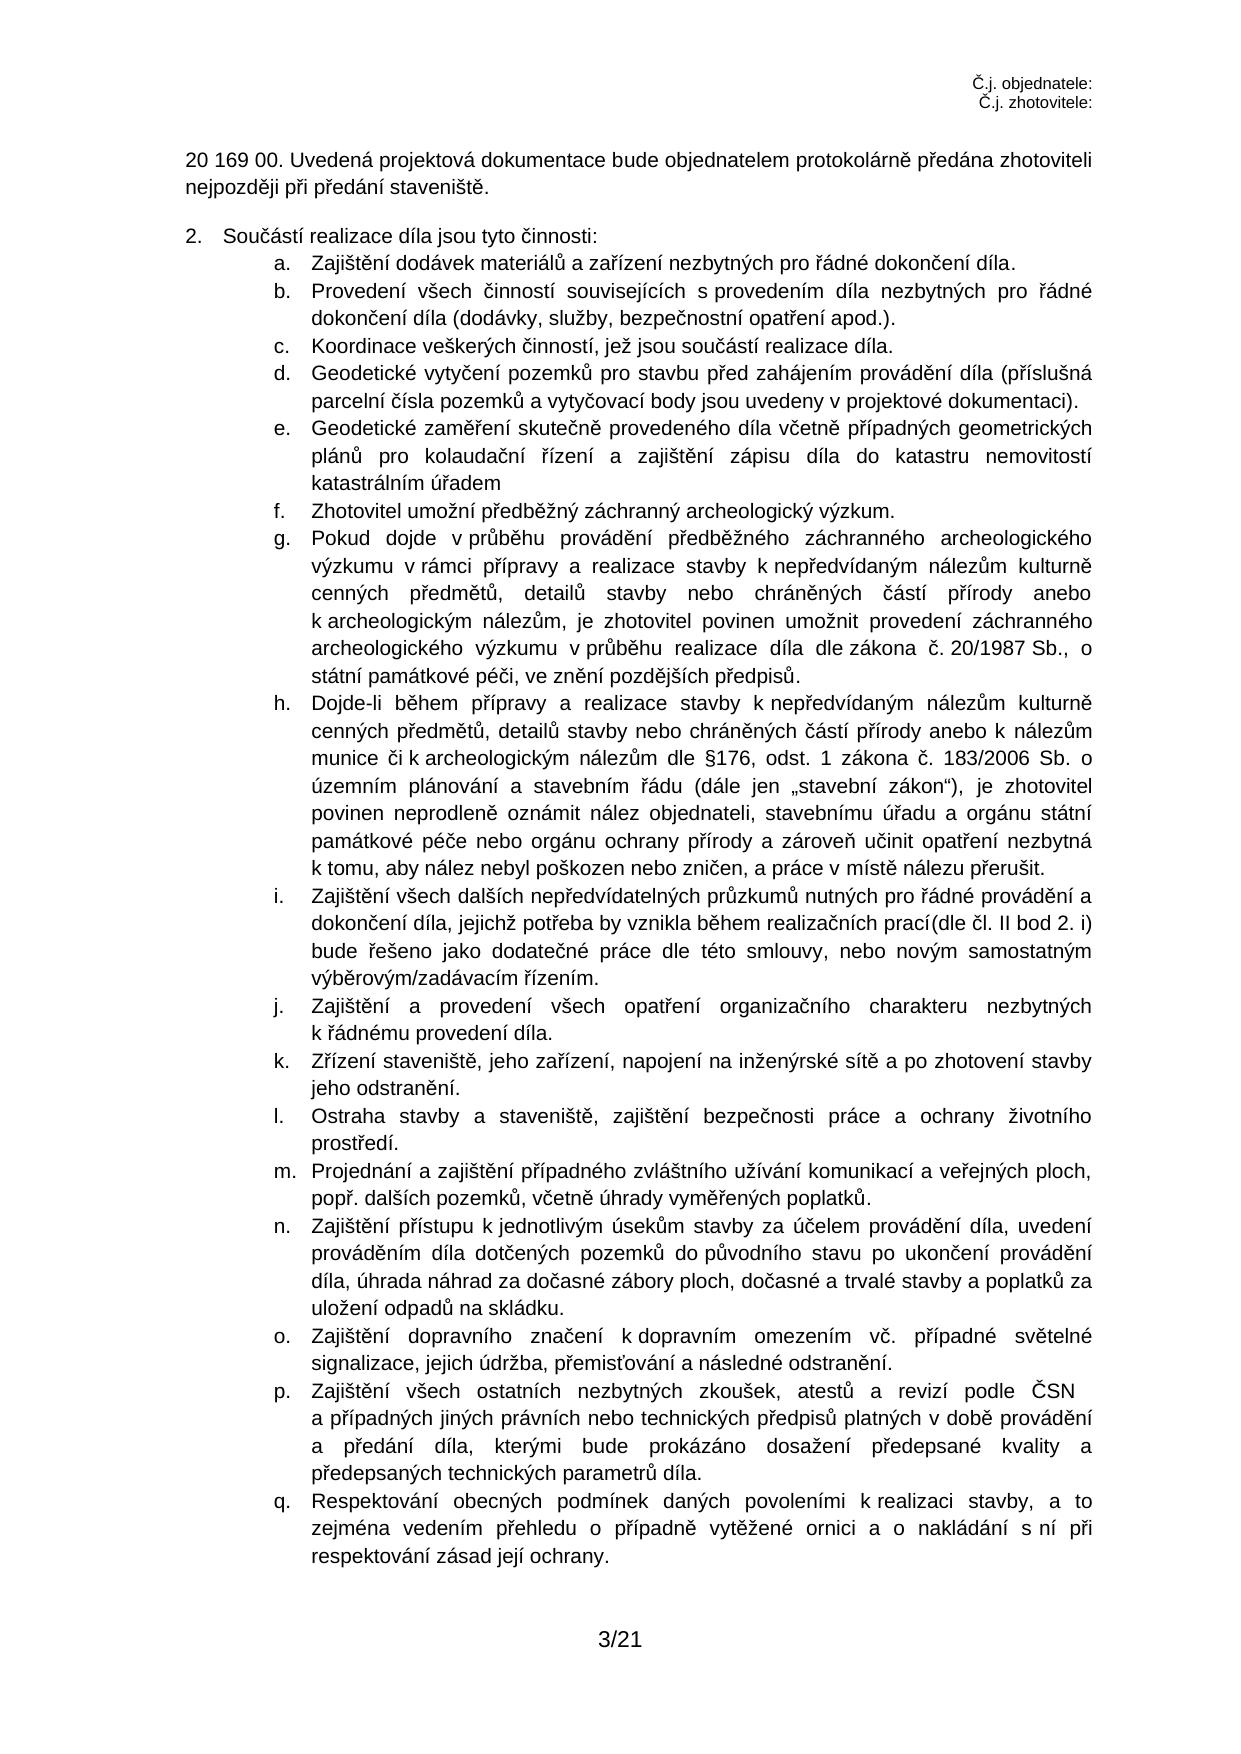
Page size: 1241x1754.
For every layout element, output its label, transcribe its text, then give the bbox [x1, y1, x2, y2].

list Respektování obecných podmínek daných povoleními k realizaci stavby, a to zejména vedením přehledu o případně vytěžené ornici a o nakládání s ní při respektování zásad její ochrany. [274, 1488, 1093, 1567]
list Koordinace veškerých činností, jež jsou součástí realizace díla. [274, 333, 1093, 357]
list Dojde-li během přípravy a realizace stavby k nepředvídaným nálezům kulturně cenných předmětů, detailů stavby nebo chráněných částí přírody anebo k nálezům munice či k archeologickým nálezům dle §176, odst. 1 zákona č. 183/2006 Sb. o územním plánování a stavebním řádu (dále jen „stavební zákon“), je zhotovitel povinen neprodleně oznámit nález objednateli, stavebnímu úřadu a orgánu státní památkové péče nebo orgánu ochrany přírody a zároveň učinit opatření nezbytná k tomu, aby nález nebyl poškozen nebo zničen, a práce v místě nálezu přerušit. [274, 691, 1093, 880]
list Zřízení staveniště, jeho zařízení, napojení na inženýrské sítě a po zhotovení stavby jeho odstranění. [274, 1048, 1093, 1100]
list Geodetické vytyčení pozemků pro stavbu před zahájením provádění díla (příslušná parcelní čísla pozemků a vytyčovací body jsou uvedeny v projektové dokumentaci). [274, 361, 1093, 412]
list Projednání a zajištění případného zvláštního užívání komunikací a veřejných ploch, popř. dalších pozemků, včetně úhrady vyměřených poplatků. [274, 1158, 1093, 1210]
list Zajištění dodávek materiálů a zařízení nezbytných pro řádné dokončení díla. [274, 251, 1093, 275]
list Zajištění dopravního značení k dopravním omezením vč. případné světelné signalizace, jejich údržba, přemisťování a následné odstranění. [274, 1323, 1093, 1375]
list Geodetické zaměření skutečně provedeného díla včetně případných geometrických plánů pro kolaudační řízení a zajištění zápisu díla do katastru nemovitostí katastrálním úřadem [274, 416, 1093, 495]
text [185, 148, 1093, 199]
list Zajištění přístupu k jednotlivým úsekům stavby za účelem provádění díla, uvedení prováděním díla dotčených pozemků do původního stavu po ukončení provádění díla, úhrada náhrad za dočasné zábory ploch, dočasné a trvalé stavby a poplatků za uložení odpadů na skládku. [274, 1213, 1093, 1320]
list Ostraha stavby a staveniště, zajištění bezpečnosti práce a ochrany životního prostředí. [274, 1103, 1093, 1155]
list Zajištění všech dalších nepředvídatelných průzkumů nutných pro řádné provádění a dokončení díla, jejichž potřeba by vznikla během realizačních prací(dle čl. II bod 2. i) bude řešeno jako dodatečné práce dle této smlouvy, nebo novým samostatným výběrovým/zadávacím řízením. [274, 883, 1093, 990]
list Pokud dojde v průběhu provádění předběžného záchranného archeologického výzkumu v rámci přípravy a realizace stavby k nepředvídaným nálezům kulturně cenných předmětů, detailů stavby nebo chráněných částí přírody anebo k archeologickým nálezům, je zhotovitel povinen umožnit provedení záchranného archeologického výzkumu v průběhu realizace díla dle zákona č. 20/1987 Sb., o státní památkové péči, ve znění pozdějších předpisů. [274, 526, 1093, 687]
list Zhotovitel umožní předběžný záchranný archeologický výzkum. [274, 498, 1093, 522]
list Zajištění všech ostatních nezbytných zkoušek, atestů a revizí podle ČSN a případných jiných právních nebo technických předpisů platných v době provádění a předání díla, kterými bude prokázáno dosažení předepsané kvality a předepsaných technických parametrů díla. [274, 1378, 1093, 1485]
list Zajištění a provedení všech opatření organizačního charakteru nezbytných k řádnému provedení díla. [274, 993, 1093, 1045]
list Provedení všech činností souvisejících s provedením díla nezbytných pro řádné dokončení díla (dodávky, služby, bezpečnostní opatření apod.). [274, 278, 1093, 330]
list Součástí realizace díla jsou tyto činnosti: [185, 223, 1093, 247]
